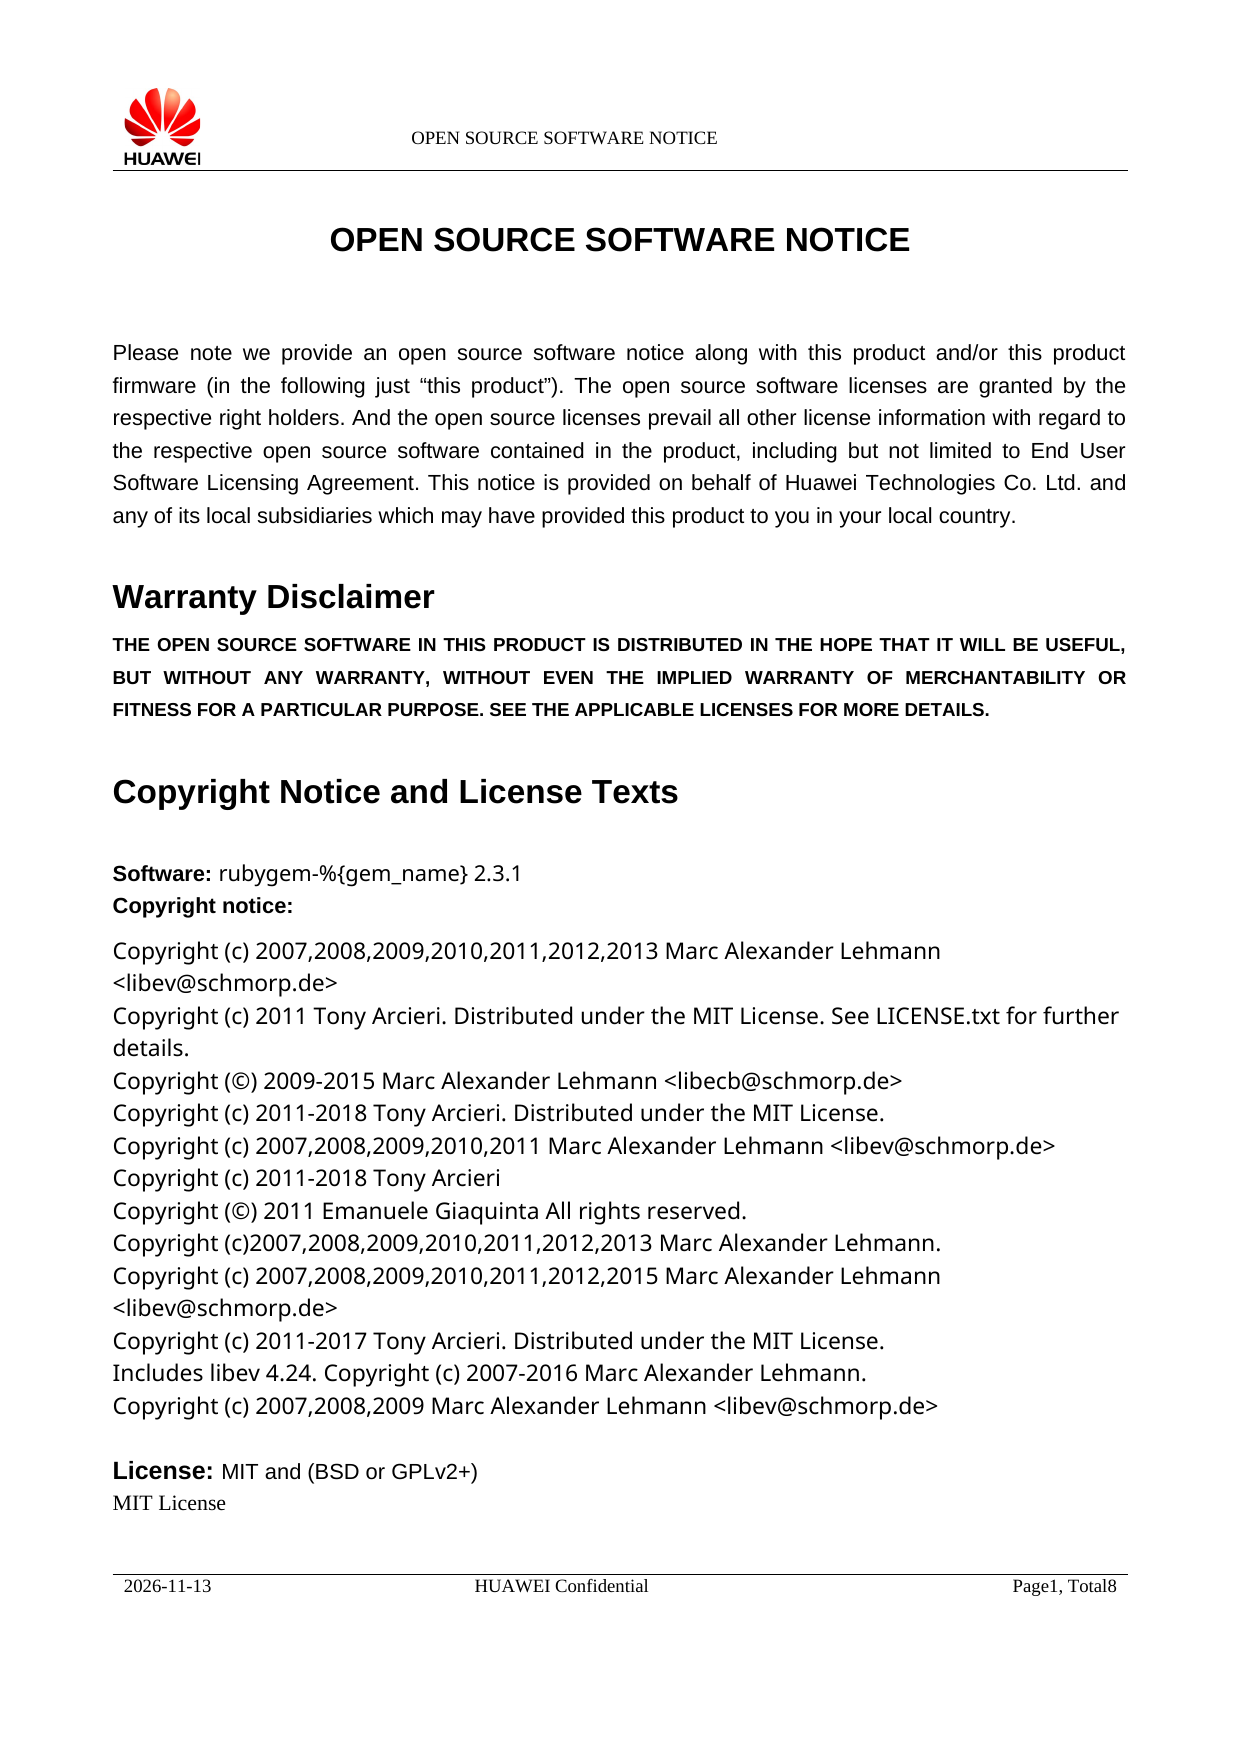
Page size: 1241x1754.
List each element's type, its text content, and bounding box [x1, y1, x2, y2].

text Copyright (c) 2007,2008,2009,2010,2011,2012,2013 Marc Alexander Lehmann <libev@schmorp.de> Copyright (c) 2011 Tony Arcieri. Distributed under the MIT License. See LICENSE.txt for further details. Copyright (©) 2009-2015 Marc Alexander Lehmann <libecb@schmorp.de> Copyright (c) 2011-2018 Tony Arcieri. Distributed under the MIT License. Copyright (c) 2007,2008,2009,2010,2011 Marc Alexander Lehmann <libev@schmorp.de> Copyright (c) 2011-2018 Tony Arcieri Copyright (©) 2011 Emanuele Giaquinta All rights reserved. Copyright (c)2007,2008,2009,2010,2011,2012,2013 Marc Alexander Lehmann. Copyright (c) 2007,2008,2009,2010,2011,2012,2015 Marc Alexander Lehmann <libev@schmorp.de> Copyright (c) 2011-2017 Tony Arcieri. Distributed under the MIT License. Includes libev 4.24. Copyright (c) 2007-2016 Marc Alexander Lehmann. Copyright (c) 2007,2008,2009 Marc Alexander Lehmann <libev@schmorp.de> [112, 934, 1128, 1454]
text Copyright Notice and License Texts [112, 759, 1128, 824]
text Copyright notice: [112, 889, 1128, 921]
title Software: rubygem-%{gem_name} 2.3.1 [112, 856, 1128, 889]
text License: MIT and (BSD or GPLv2+) [112, 1454, 1128, 1486]
text OPEN SOURCE SOFTWARE NOTICE [112, 206, 1128, 271]
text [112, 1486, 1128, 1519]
picture [124, 88, 201, 165]
text The open source software in this product is distributed in the hope that it will be useful, but WITHOUT ANY WARRANTY, without even the implied warranty of MERCHANTABILITY or FITNESS FOR A PARTICULAR PURPOSE. See the applicable licenses for more details. [112, 629, 1128, 726]
text Warranty Disclaimer [112, 564, 1128, 629]
text Please note we provide an open source software notice along with this product and/or this product firmware (in the following just “this product”). The open source software licenses are granted by the respective right holders. And the open source licenses prevail all other license information with regard to the respective open source software contained in the product, including but not limited to End User Software Licensing Agreement. This notice is provided on behalf of Huawei Technologies Co. Ltd. and any of its local subsidiaries which may have provided this product to you in your local country. [112, 336, 1128, 531]
